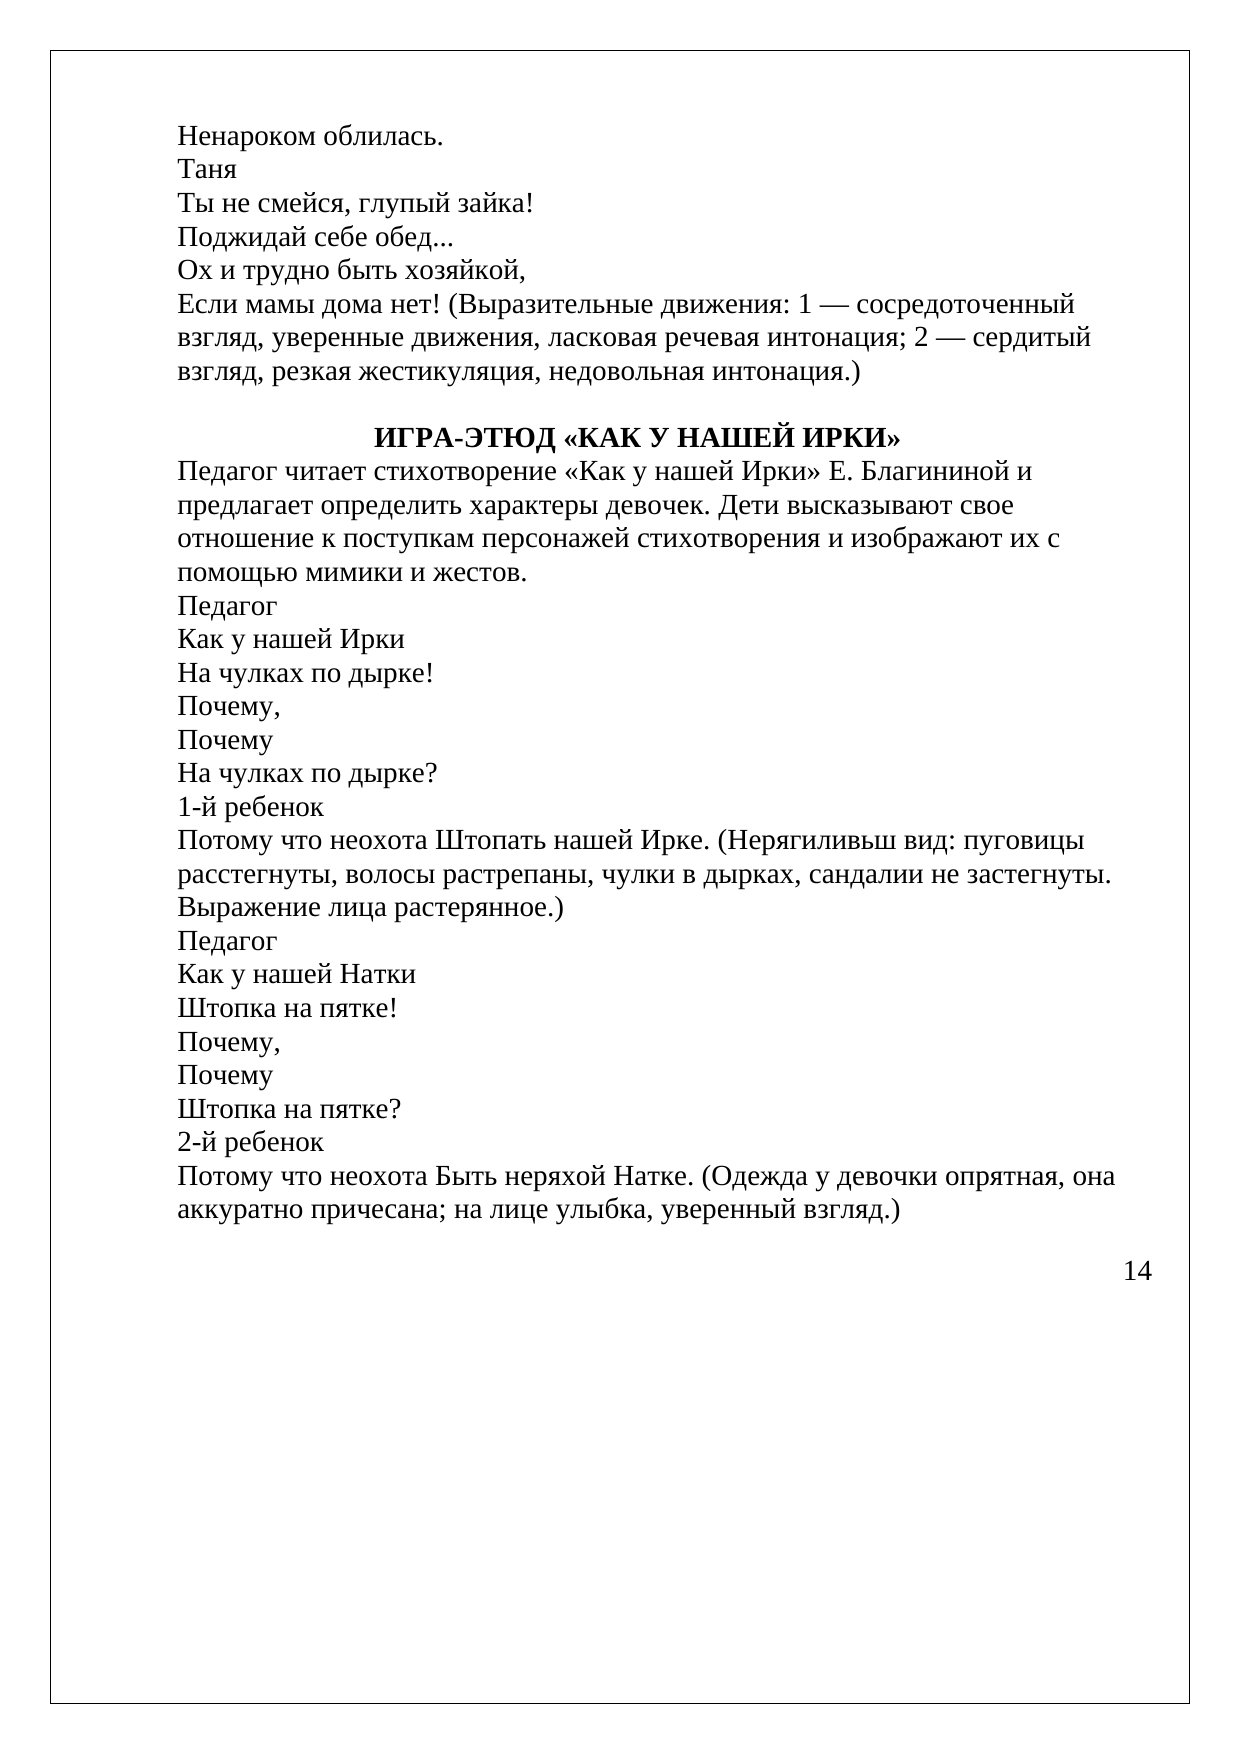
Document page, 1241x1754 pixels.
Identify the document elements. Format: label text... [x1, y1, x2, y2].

text 14 [177, 1253, 1152, 1286]
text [177, 118, 1152, 386]
text ИГРА-ЭТЮД «КАК У НАШЕЙ ИРКИ» Педагог читает стихотворение «Как у нашей Ирки» Е. Благининой и предлагает определить характеры девочек. Дети высказывают свое отношение к поступкам персонажей стихотворения и изображают их с помощью мимики и жестов. Педагог Как у нашей Ирки На чулках по дырке! Почему, Почему На чулках по дырке? 1-й ребенок Потому что неохота Штопать нашей Ирке. (Нерягиливьш вид: пуговицы расстегнуты, волосы растрепаны, чулки в дырках, сандалии не застегнуты. Выражение лица растерянное.) Педагог Как у нашей Натки Штопка на пятке! Почему, Почему Штопка на пятке? 2-й ребенок Потому что неохота Быть неряхой Натке. (Одежда у девочки опрятная, она аккуратно причесана; на лице улыбка, уверенный взгляд.) [177, 420, 1152, 1253]
